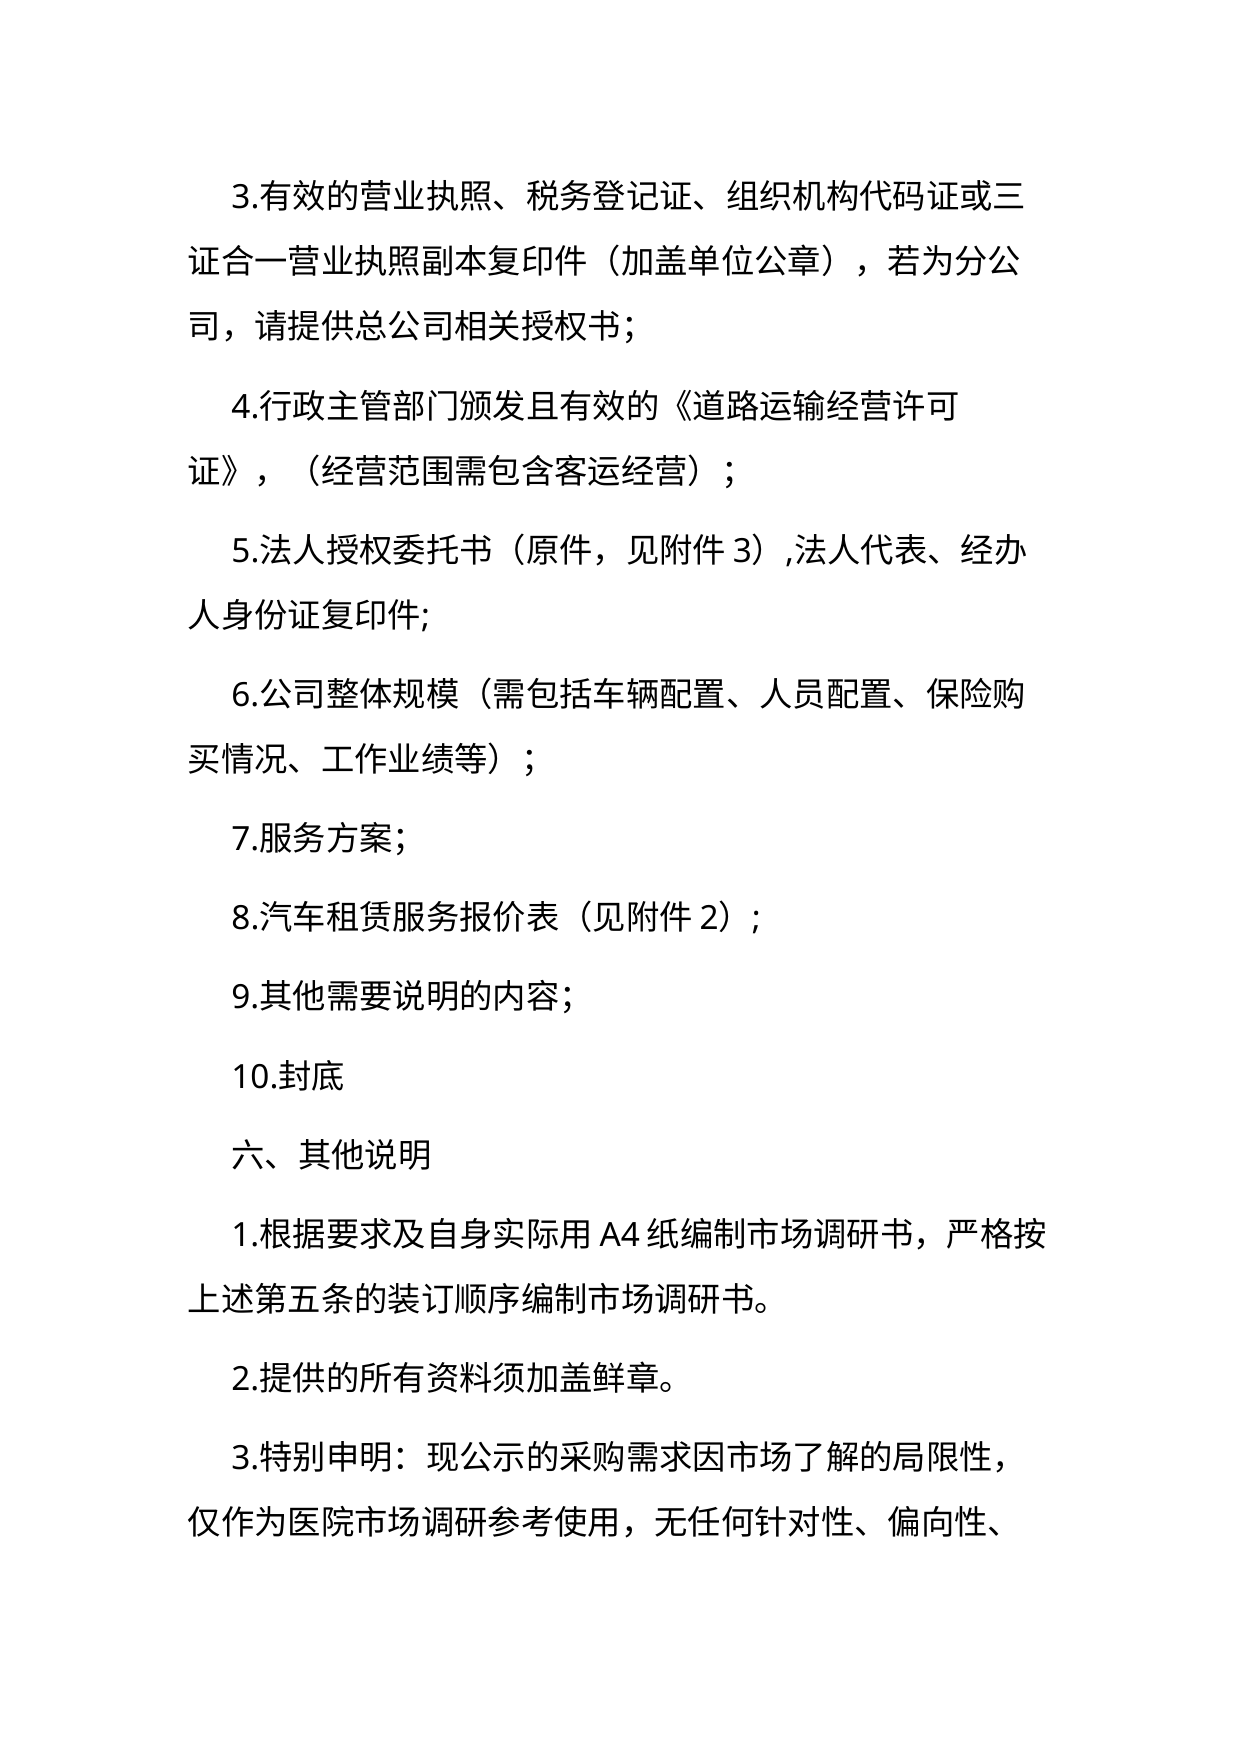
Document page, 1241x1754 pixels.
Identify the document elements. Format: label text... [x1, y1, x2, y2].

text 5.法人授权委托书（原件，见附件3）,法人代表、经办人身份证复印件; [187, 515, 1053, 645]
text 6.公司整体规模（需包括车辆配置、人员配置、保险购买情况、工作业绩等）； [187, 659, 1053, 789]
text 10.封底 [187, 1041, 1053, 1106]
text 1.根据要求及自身实际用A4纸编制市场调研书，严格按上述第五条的装订顺序编制市场调研书。 [187, 1199, 1053, 1329]
text 9.其他需要说明的内容； [187, 962, 1053, 1027]
text 六、其他说明 [187, 1120, 1053, 1185]
text 3.有效的营业执照、税务登记证、组织机构代码证或三证合一营业执照副本复印件（加盖单位公章），若为分公司，请提供总公司相关授权书； [187, 162, 1053, 357]
text 7.服务方案； [187, 804, 1053, 869]
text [187, 1423, 1053, 1553]
text 2.提供的所有资料须加盖鲜章。 [187, 1344, 1053, 1409]
text 4.行政主管部门颁发且有效的《道路运输经营许可证》，（经营范围需包含客运经营）； [187, 371, 1053, 501]
text 8.汽车租赁服务报价表（见附件2）; [187, 883, 1053, 948]
